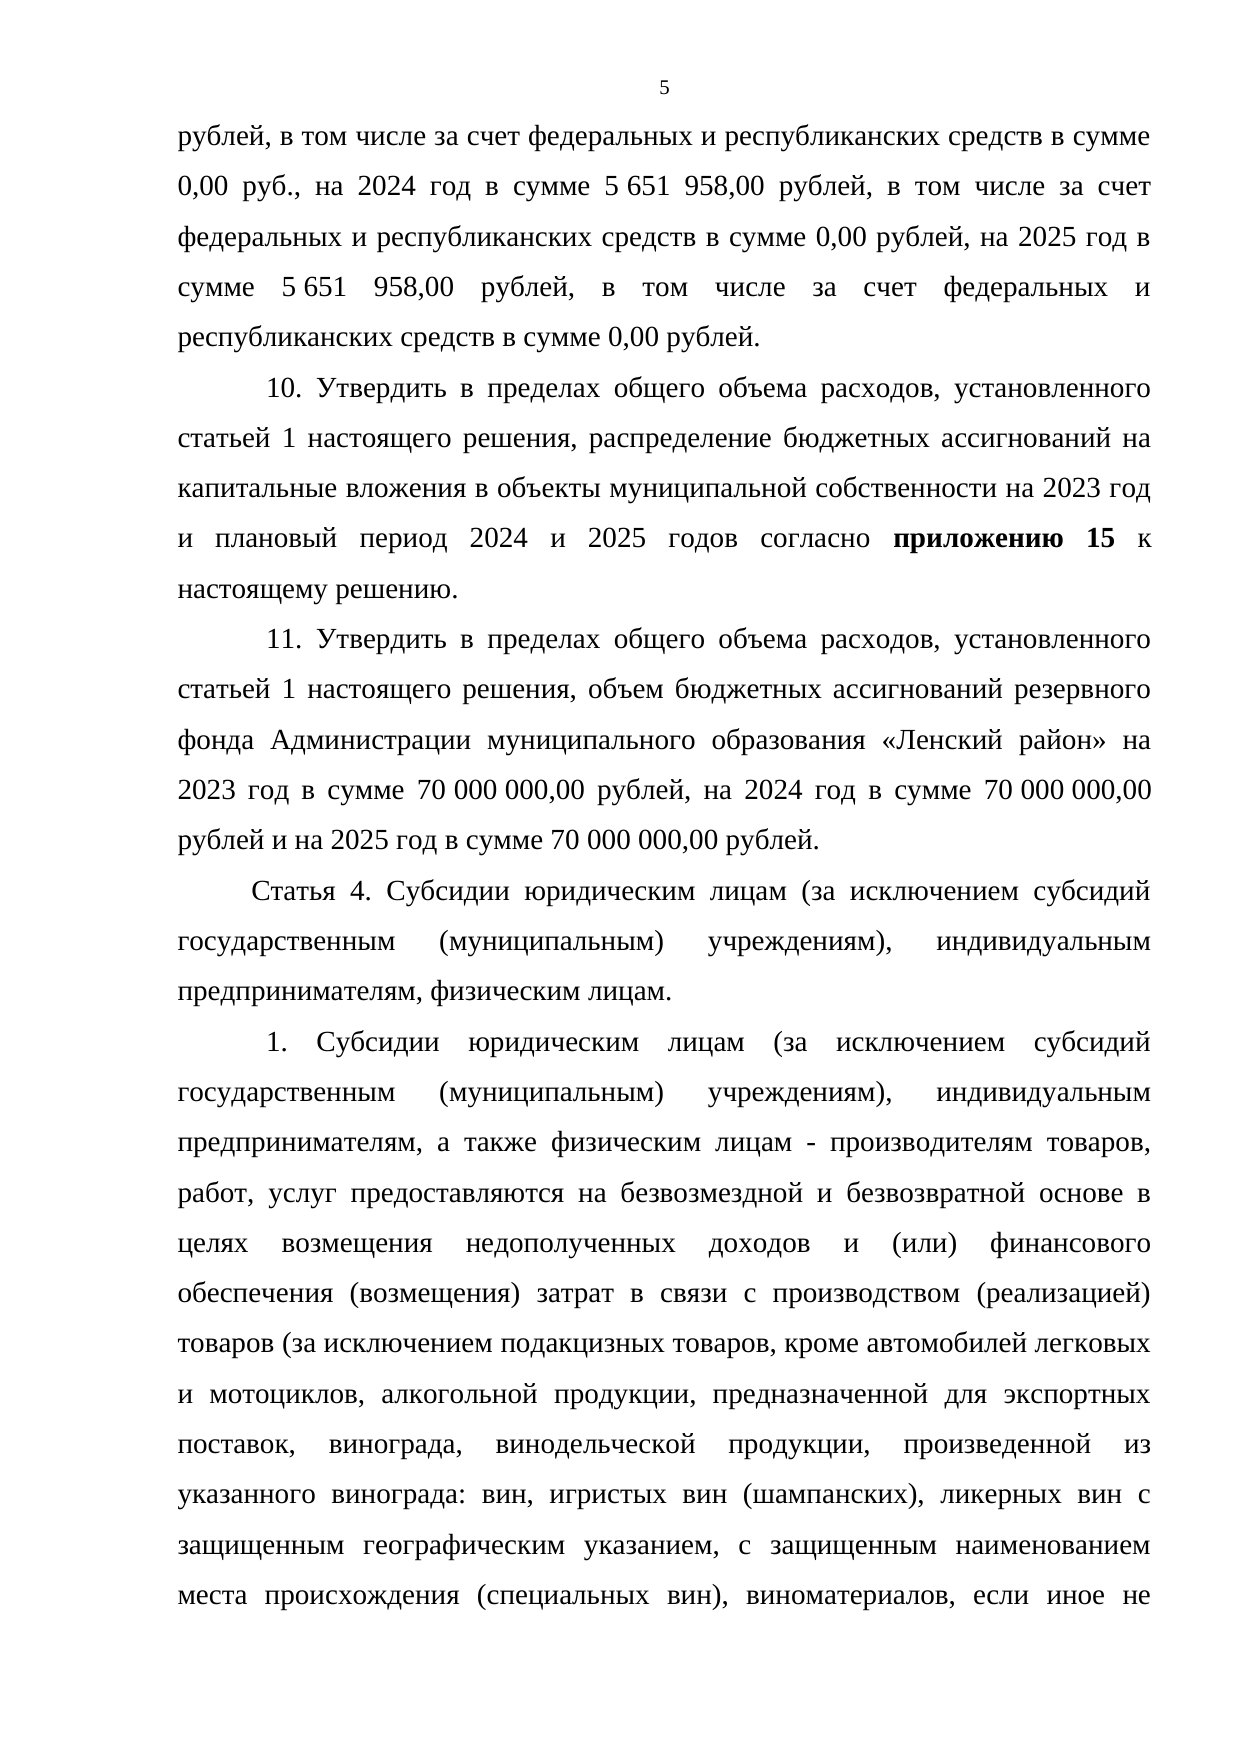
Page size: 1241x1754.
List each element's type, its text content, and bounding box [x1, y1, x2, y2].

text 10. Утвердить в пределах общего объема расходов, установленного статьей 1 настоящего решения, распределение бюджетных ассигнований на капитальные вложения в объекты муниципальной собственности на 2023 год и плановый период 2024 и 2025 годов согласно приложению 15 к настоящему решению. [177, 370, 1152, 604]
title Статья 4. Субсидии юридическим лицам (за исключением субсидий государственным (муниципальным) учреждениям), индивидуальным предпринимателям, физическим лицам. [177, 873, 1152, 1007]
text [177, 1024, 1152, 1611]
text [177, 118, 1152, 353]
text 11. Утвердить в пределах общего объема расходов, установленного статьей 1 настоящего решения, объем бюджетных ассигнований резервного фонда Администрации муниципального образования «Ленский район» на 2023 год в сумме 70 000 000,00 рублей, на 2024 год в сумме 70 000 000,00 рублей и на 2025 год в сумме 70 000 000,00 рублей. [177, 621, 1152, 856]
